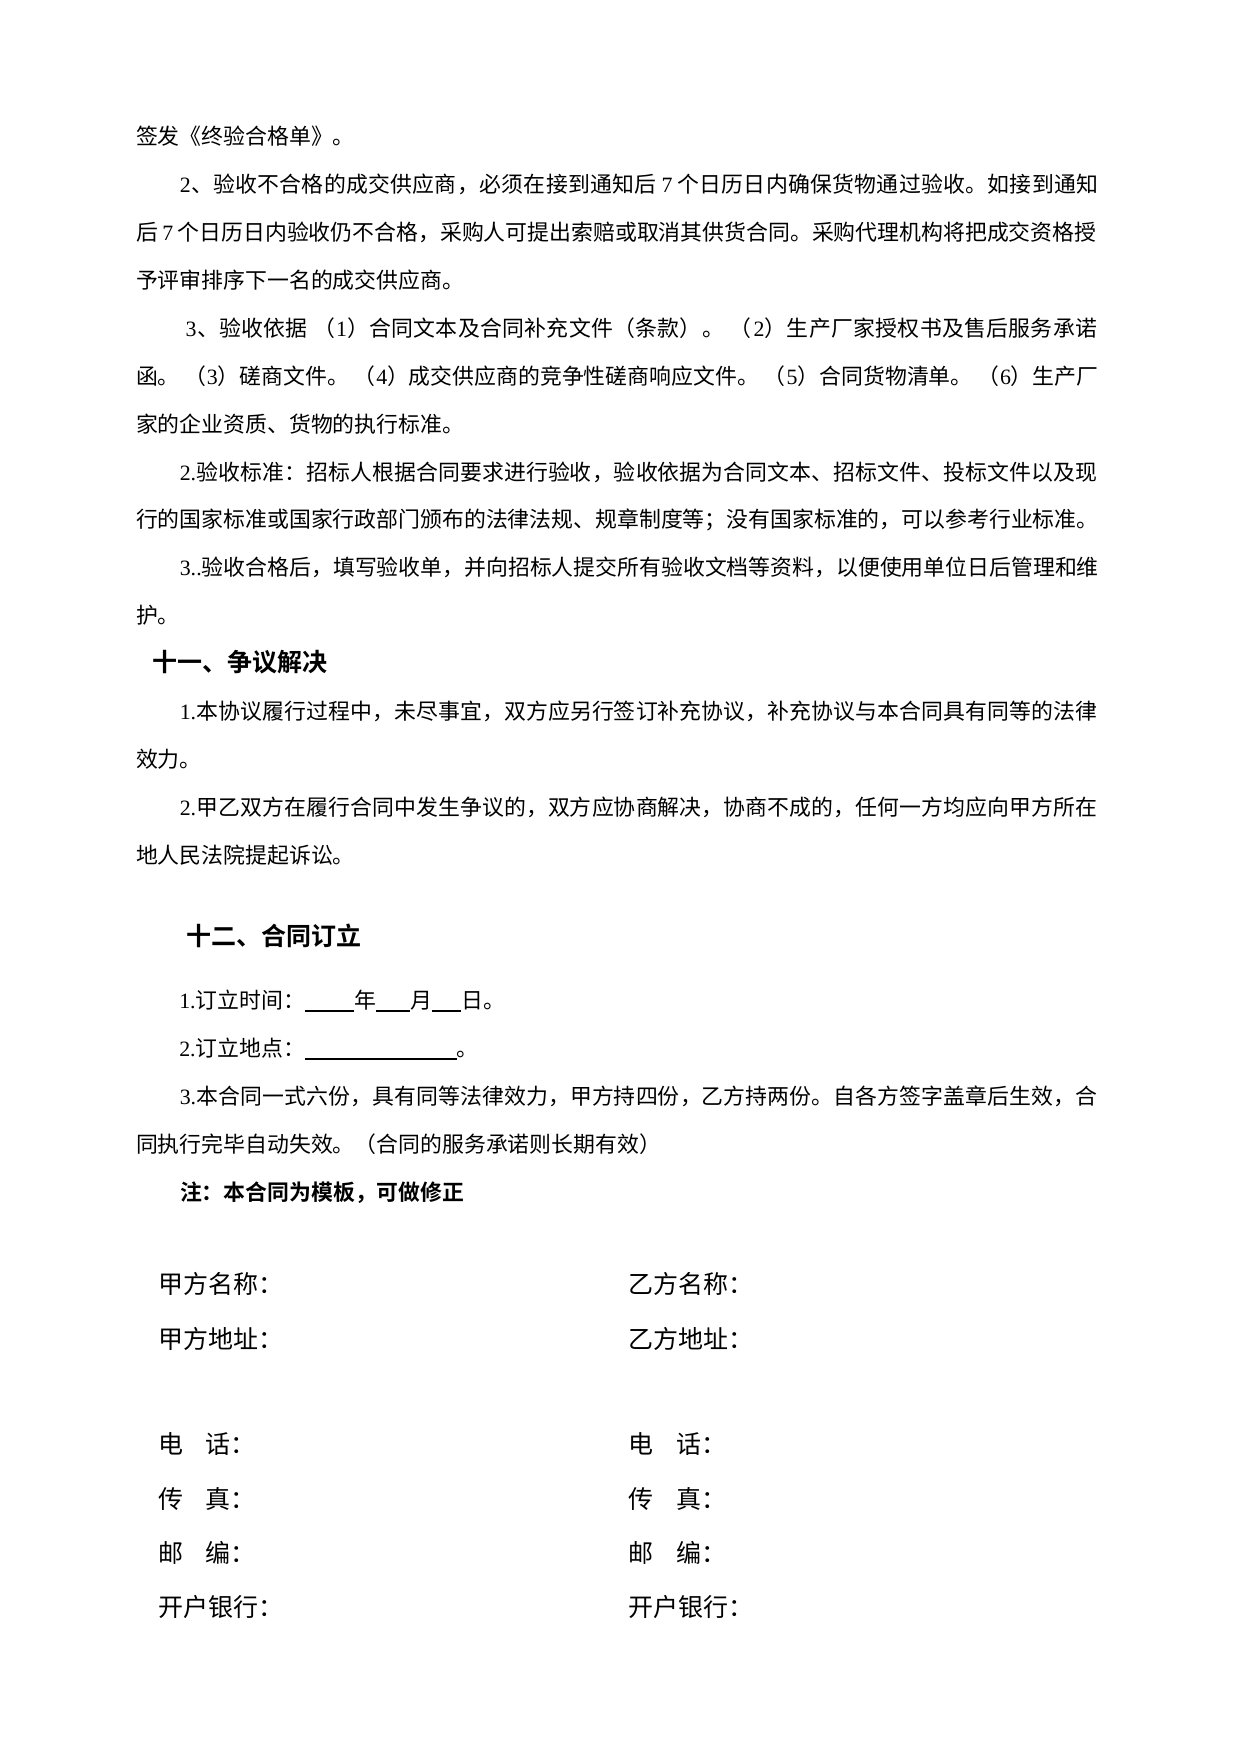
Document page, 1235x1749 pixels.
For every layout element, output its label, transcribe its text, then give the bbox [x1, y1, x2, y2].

text 2.订立地点： 。 [136, 1018, 1098, 1066]
text 2.甲乙双方在履行合同中发生争议的，双方应协商解决，协商不成的，任何一方均应向甲方所在地人民法院提起诉讼。 [136, 777, 1098, 873]
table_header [146, 1253, 617, 1642]
text 3..验收合格后，填写验收单，并向招标人提交所有验收文档等资料，以便使用单位日后管理和维护。 十一、争议解决 [136, 537, 1098, 681]
text 注：本合同为模板，可做修正 [136, 1162, 1098, 1210]
text 1.订立时间： 年 月 日。 [136, 970, 1098, 1018]
text 1.本协议履行过程中，未尽事宜，双方应另行签订补充协议，补充协议与本合同具有同等的法律效力。 [136, 681, 1098, 777]
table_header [617, 1253, 1088, 1642]
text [136, 106, 1098, 154]
text 3.本合同一式六份，具有同等法律效力，甲方持四份，乙方持两份。自各方签字盖章后生效，合同执行完毕自动失效。（合同的服务承诺则长期有效） [136, 1066, 1098, 1162]
text 3、验收依据 （1）合同文本及合同补充文件（条款）。 （2）生产厂家授权书及售后服务承诺函。 （3）磋商文件。 （4）成交供应商的竞争性磋商响应文件。 （5）合同货物清单。 （6）生产厂家的企业资质、货物的执行标准。 [136, 298, 1098, 442]
text 2、验收不合格的成交供应商，必须在接到通知后7个日历日内确保货物通过验收。如接到通知后7个日历日内验收仍不合格，采购人可提出索赔或取消其供货合同。采购代理机构将把成交资格授予评审排序下一名的成交供应商。 [136, 154, 1098, 298]
text 十二、合同订立 [136, 916, 1098, 952]
text 2.验收标准：招标人根据合同要求进行验收，验收依据为合同文本、招标文件、投标文件以及现行的国家标准或国家行政部门颁布的法律法规、规章制度等；没有国家标准的，可以参考行业标准。 [136, 442, 1098, 537]
